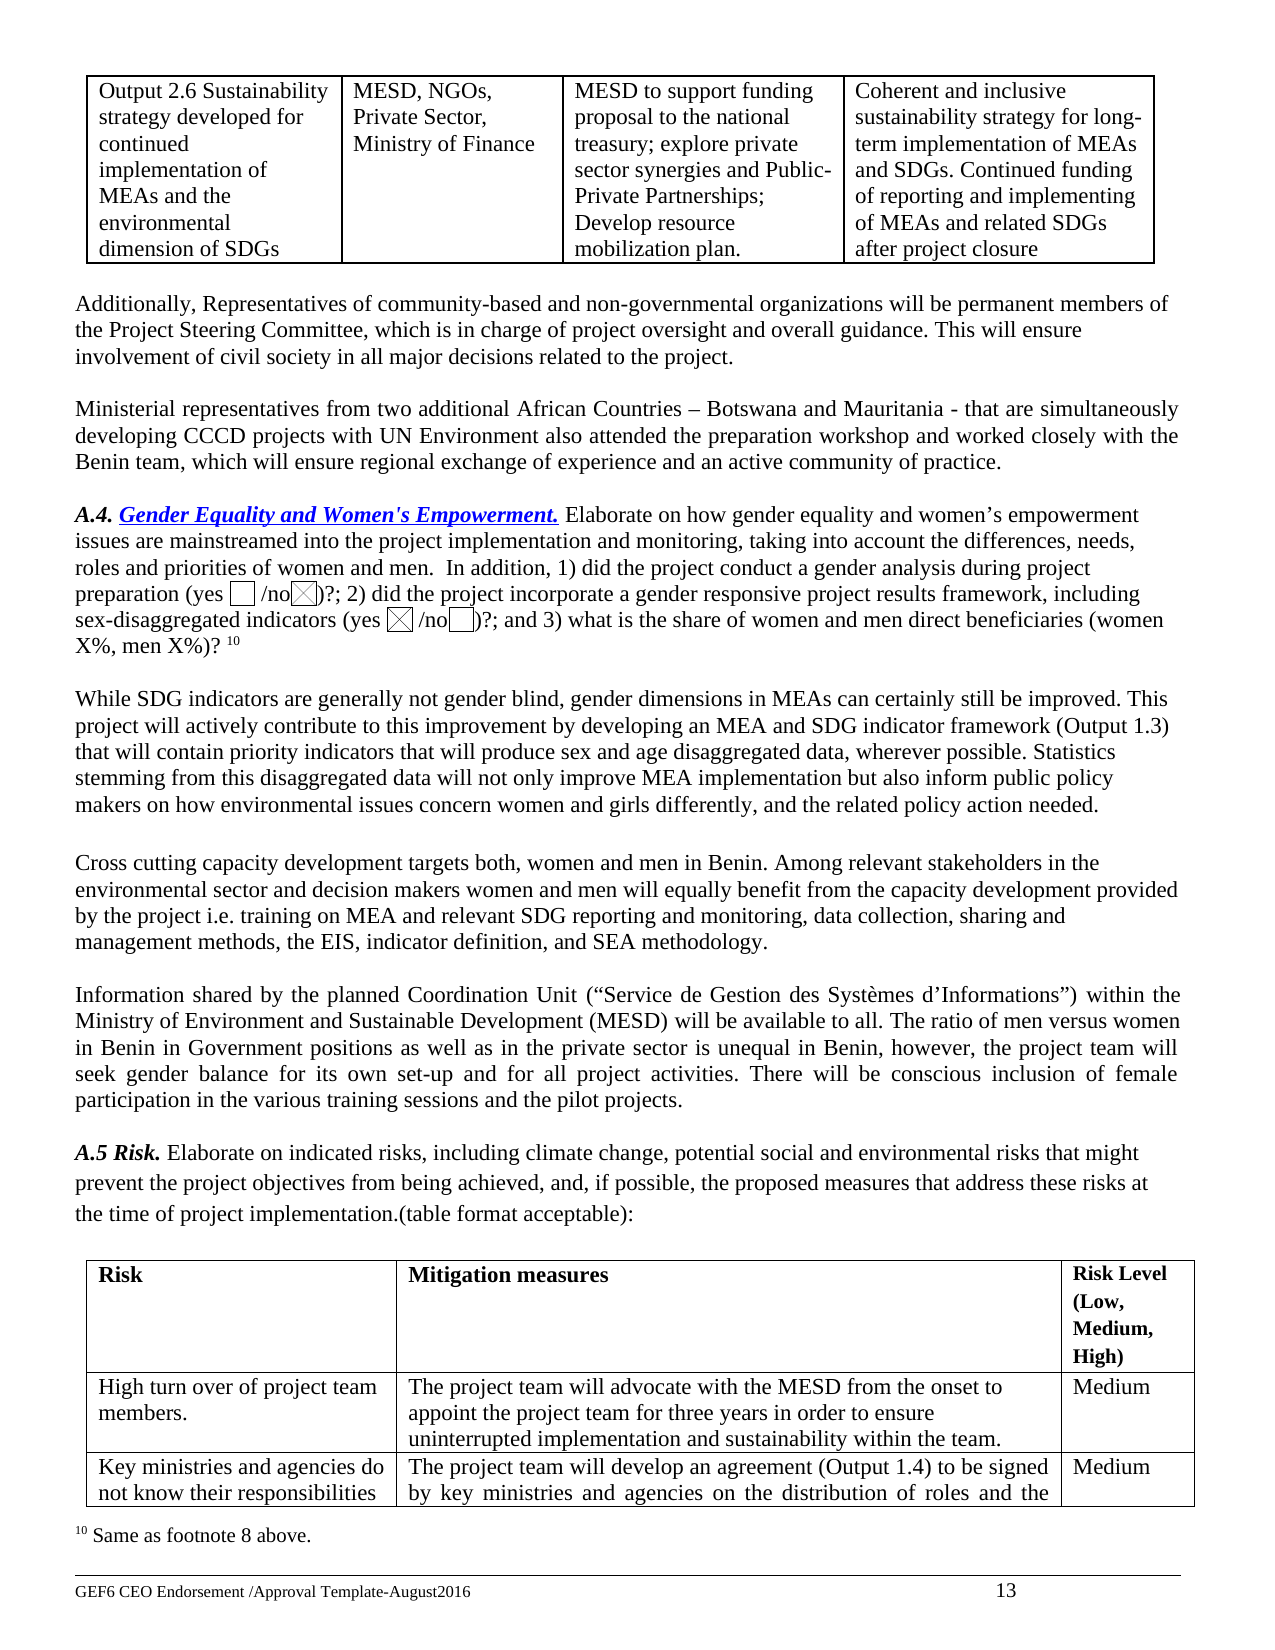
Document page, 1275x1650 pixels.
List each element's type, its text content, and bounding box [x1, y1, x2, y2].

table_cell The project team will advocate with the MESD from the onset to appoint the project team for three years in order to ensure uninterrupted implementation and sustainability within the team. [397, 1373, 1061, 1452]
text Ministerial representatives from two additional African Countries – Botswana and Mauritania - that are simultaneously developing CCCD projects with UN Environment also attended the preparation workshop and worked closely with the Benin team, which will ensure regional exchange of experience and an active community of practice. [75, 395, 1181, 474]
text Cross cutting capacity development targets both, women and men in Benin. Among relevant stakeholders in the environmental sector and decision makers women and men will equally benefit from the capacity development provided by the project i.e. training on MEA and relevant SDG reporting and monitoring, data collection, sharing and management methods, the EIS, indicator definition, and SEA methodology. [75, 849, 1181, 955]
table_header Risk Level (Low, Medium, High) [1062, 1261, 1194, 1372]
text Additionally, Representatives of community-based and non-governmental organizations will be permanent members of the Project Steering Committee, which is in charge of project oversight and overall guidance. This will ensure involvement of civil society in all major decisions related to the project. [75, 290, 1181, 369]
text A.4. Gender Equality and Women's Empowerment. Elaborate on how gender equality and women’s empowerment issues are mainstreamed into the project implementation and monitoring, taking into account the differences, needs, roles and priorities of women and men. In addition, 1) did the project conduct a gender analysis during project preparation (yes /no)?; 2) did the project incorporate a gender responsive project results framework, including sex-disaggregated indicators (yes /no)?; and 3) what is the share of women and men direct beneficiaries (women X%, men X%)? [75, 501, 1181, 659]
text While SDG indicators are generally not gender blind, gender dimensions in MEAs can certainly still be improved. This project will actively contribute to this improvement by developing an MEA and SDG indicator framework (Output 1.3) that will contain priority indicators that will produce sex and age disaggregated data, wherever possible. Statistics stemming from this disaggregated data will not only improve MEA implementation but also inform public policy makers on how environmental issues concern women and girls differently, and the related policy action needed. [75, 685, 1181, 817]
text A.5 Risk. Elaborate on indicated risks, including climate change, potential social and environmental risks that might prevent the project objectives from being achieved, and, if possible, the proposed measures that address these risks at the time of project implementation.(table format acceptable): [75, 1139, 1181, 1226]
table_header Risk [87, 1261, 396, 1372]
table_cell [397, 1453, 1061, 1506]
table_cell Medium [1062, 1453, 1194, 1506]
table_header Mitigation measures [397, 1261, 1061, 1372]
table_cell MESD to support funding proposal to the national treasury; explore private sector synergies and Public-Private Partnerships; Develop resource mobilization plan. [564, 77, 843, 262]
table_cell Coherent and inclusive sustainability strategy for long-term implementation of MEAs and SDGs. Continued funding of reporting and implementing of MEAs and related SDGs after project closure [845, 77, 1153, 262]
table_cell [87, 1453, 396, 1506]
table_cell High turn over of project team members. [87, 1373, 396, 1452]
table_cell MESD, NGOs, Private Sector, Ministry of Finance [343, 77, 562, 262]
text Information shared by the planned Coordination Unit (“Service de Gestion des Systèmes d’Informations”) within the Ministry of Environment and Sustainable Development (MESD) will be available to all. The ratio of men versus women in Benin in Government positions as well as in the private sector is unequal in Benin, however, the project team will seek gender balance for its own set-up and for all project activities. There will be conscious inclusion of female participation in the various training sessions and the pilot projects. [75, 981, 1181, 1113]
table_cell Output 2.6 Sustainability strategy developed for continued implementation of MEAs and the environmental dimension of SDGs [88, 77, 341, 262]
table_cell Medium [1062, 1373, 1194, 1452]
